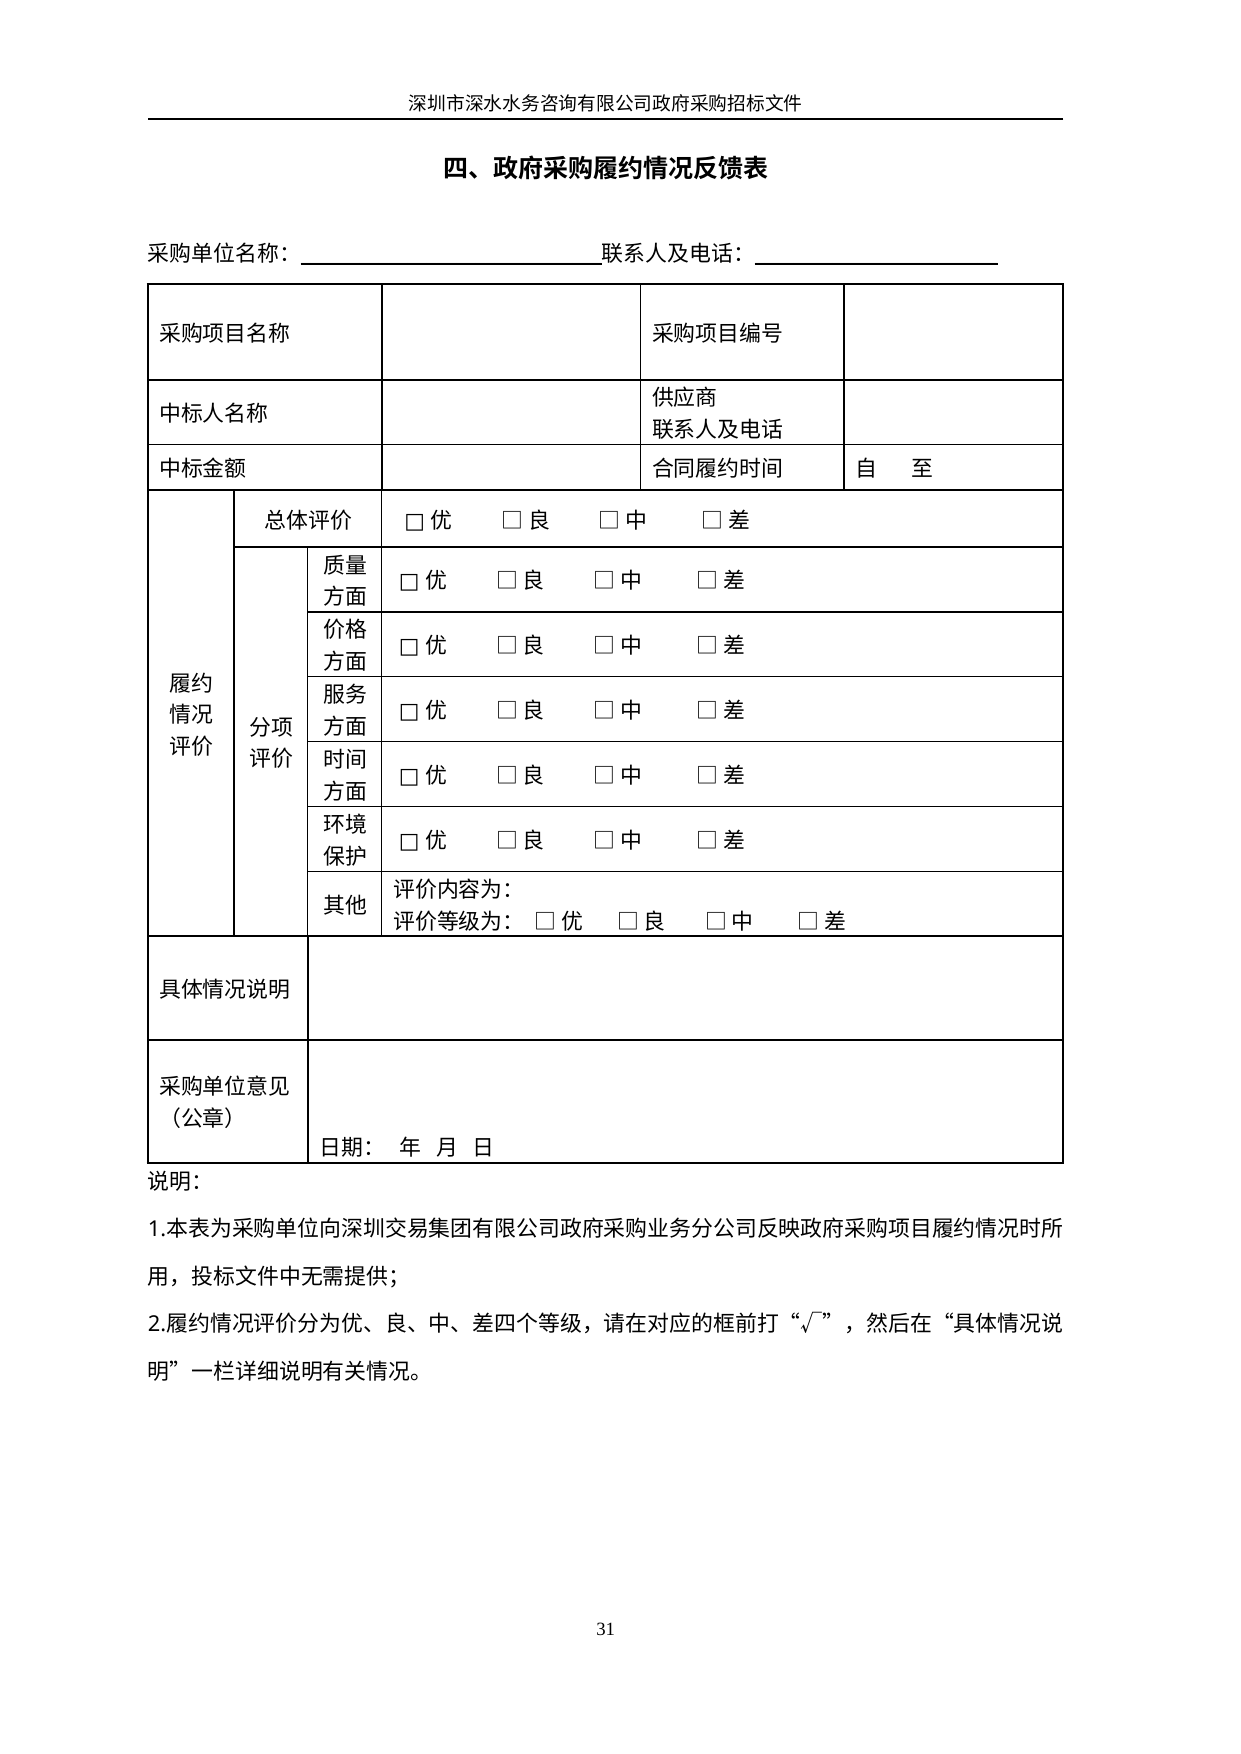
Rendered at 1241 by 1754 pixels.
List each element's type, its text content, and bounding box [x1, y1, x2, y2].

table_cell 其他 [308, 872, 381, 935]
text 四、政府采购履约情况反馈表 [148, 149, 1063, 185]
table_header [845, 285, 1062, 379]
text 说明： [148, 1164, 1063, 1195]
table_cell 合同履约时间 [641, 445, 843, 489]
text 2.履约情况评价分为优、良、中、差四个等级，请在对应的框前打“√”，然后在“具体情况说明”一栏详细说明有关情况。 [148, 1306, 1063, 1386]
text 1.本表为采购单位向深圳交易集团有限公司政府采购业务分公司反映政府采购项目履约情况时所用，投标文件中无需提供； [148, 1211, 1063, 1290]
table_cell 中标金额 [149, 445, 381, 489]
table_cell □ 优 □ 良 □ 中 □ 差 [382, 742, 1062, 806]
table_header 采购项目名称 [149, 285, 381, 379]
table_header 采购项目编号 [641, 285, 843, 379]
table_cell [383, 445, 640, 489]
table_cell □ 优 □ 良 □ 中 □ 差 [382, 677, 1062, 741]
table_cell 中标人名称 [149, 381, 381, 444]
table_cell 具体情况说明 [149, 937, 307, 1039]
table_cell □ 优 □ 良 □ 中 □ 差 [382, 807, 1062, 871]
table_cell 履约情况评价 [149, 491, 233, 935]
table_cell [383, 381, 640, 444]
table_cell 分项评价 [235, 548, 307, 935]
text 采购单位名称：_______________________________联系人及电话：_________________________ [148, 236, 1063, 267]
table_cell □ 优 □ 良 □ 中 □ 差 [382, 613, 1062, 676]
table_header [383, 285, 640, 379]
table_cell [845, 381, 1062, 444]
table_cell [309, 937, 1062, 1039]
table_cell 采购单位意见 （公章） [149, 1041, 307, 1162]
table_cell □ 优 □ 良 □ 中 □ 差 [382, 548, 1062, 611]
table_cell 自 至 [845, 445, 1062, 489]
table_cell 总体评价 [235, 491, 381, 546]
table_cell □ 优 □ 良 □ 中 □ 差 [382, 491, 1062, 546]
